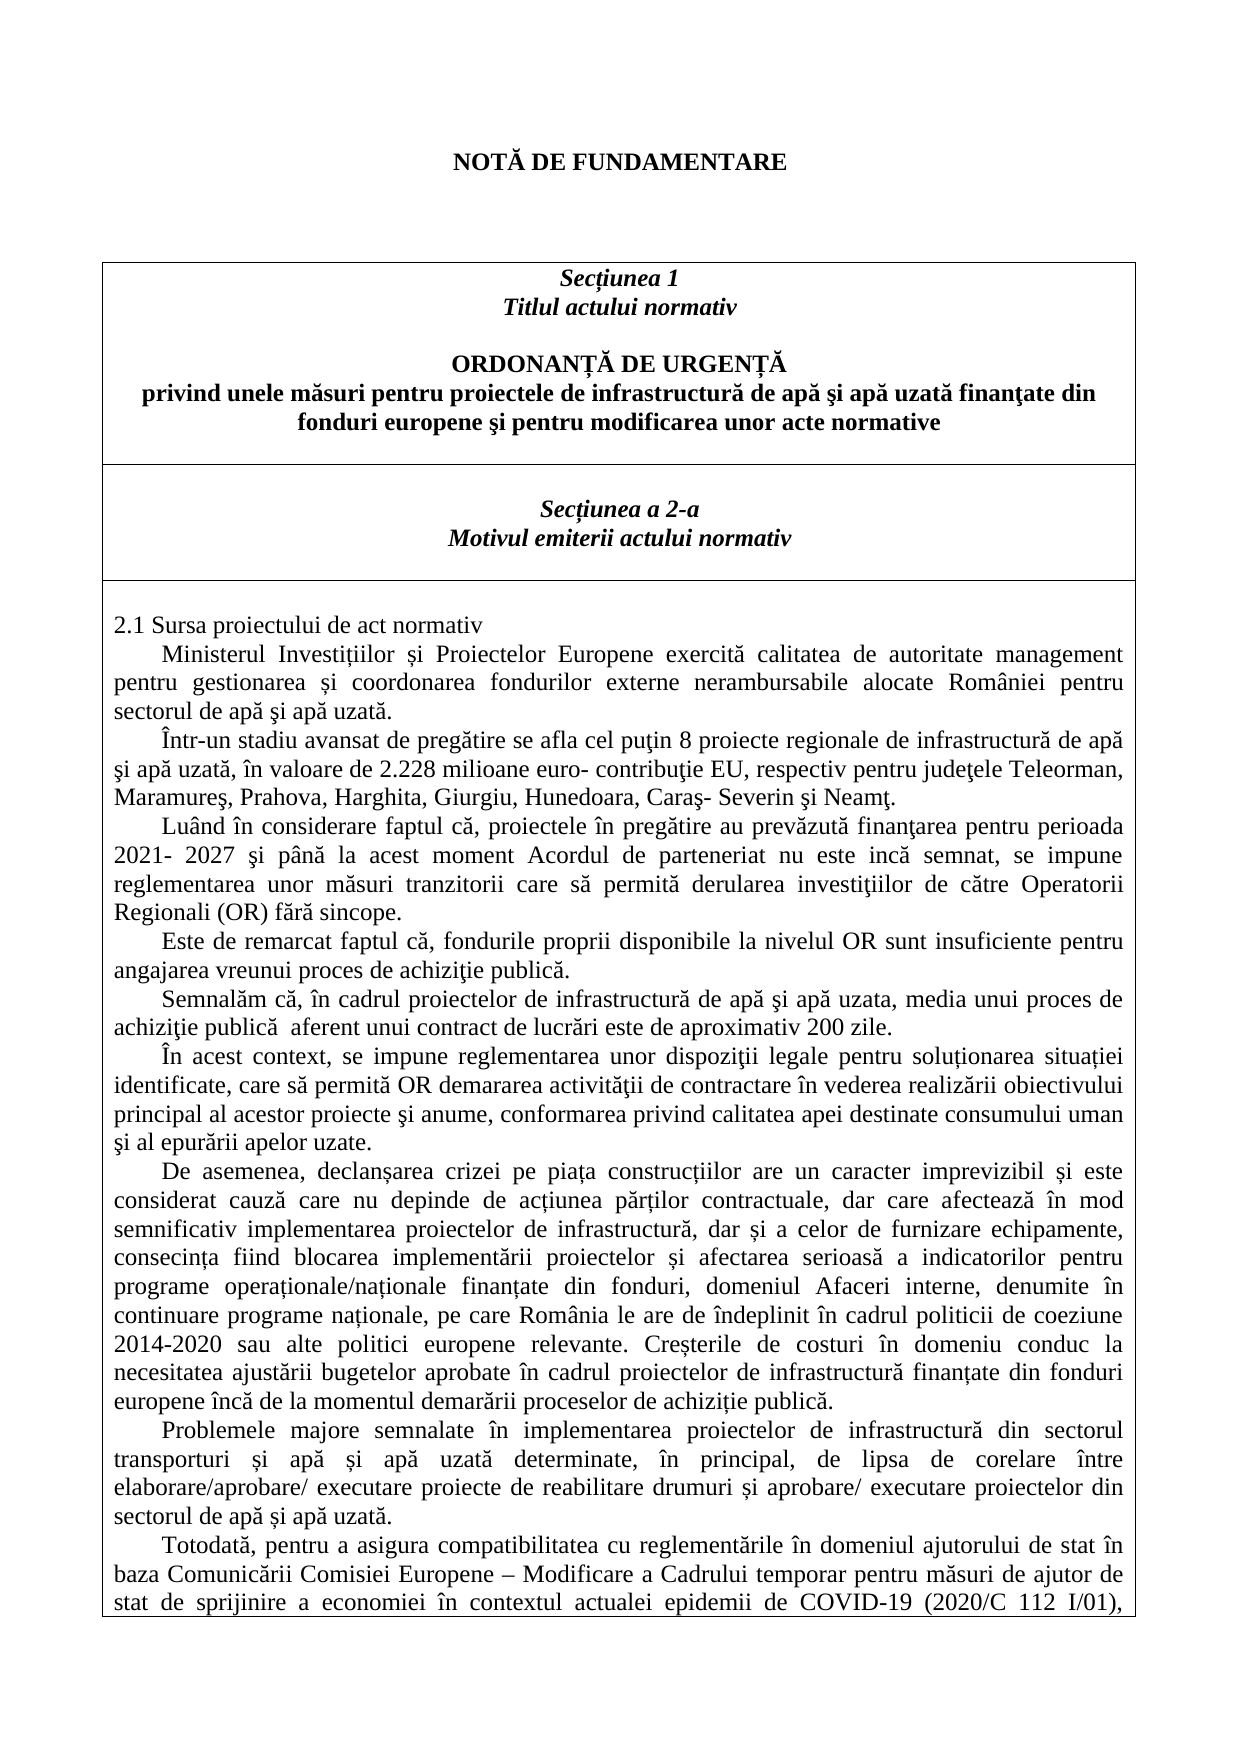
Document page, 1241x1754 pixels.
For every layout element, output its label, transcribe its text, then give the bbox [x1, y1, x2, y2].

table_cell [103, 581, 1135, 1616]
table_cell Secțiunea a 2-a Motivul emiterii actului normativ [103, 465, 1135, 580]
title NOTĂ DE FUNDAMENTARE [118, 147, 1122, 176]
table_header Secțiunea 1 Titlul actului normativ ORDONANȚĂ DE URGENȚĂ privind unele măsuri pentru proiectele de infrastructură de apă şi apă uzată finanţate din fonduri europene şi pentru modificarea unor acte normative [103, 263, 1135, 464]
